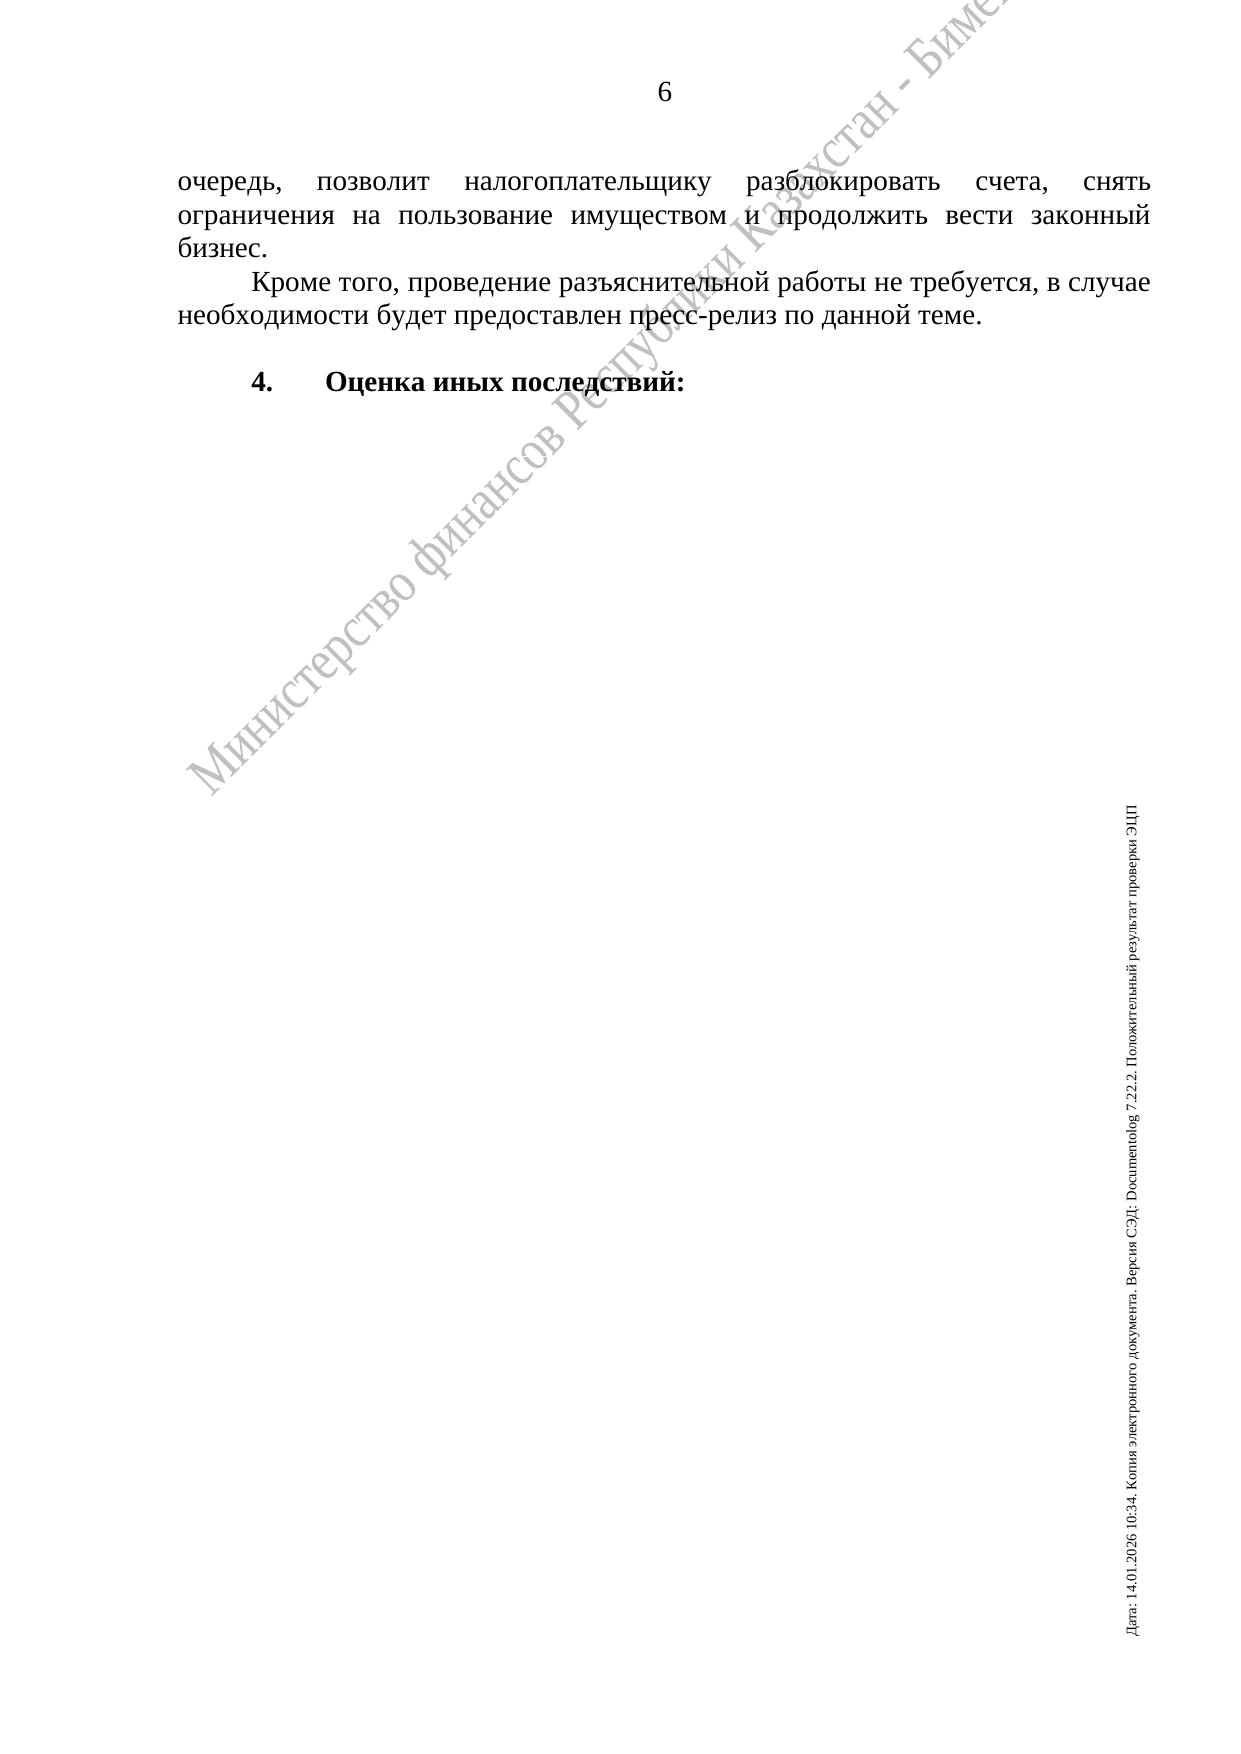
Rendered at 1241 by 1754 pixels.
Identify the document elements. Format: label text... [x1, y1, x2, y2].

text 4. Оценка иных последствий: [177, 364, 1152, 456]
text Кроме того, проведение разъяснительной работы не требуется, в случае необходимости будет предоставлен пресс-релиз по данной теме. [177, 264, 1152, 331]
text Информационные последствия Проекта оцениваются как умеренные, поскольку Проект предусматривает списание микро- и малому бизнесу пеней и штрафов при условии погашения с 1 января 2026 года по 31 марта 2026 года основного долга, имеющегося на 1 января 2026 года. При этом сумма штрафа будет списана, числящаяся по состоянию на 1 января 2026 года, а сумма пени - начисленная до даты уплаты основного долга. Это, в свою очередь, позволит налогоплательщику разблокировать счета, снять ограничения на пользование имуществом и продолжить вести законный бизнес. [177, 163, 1152, 264]
